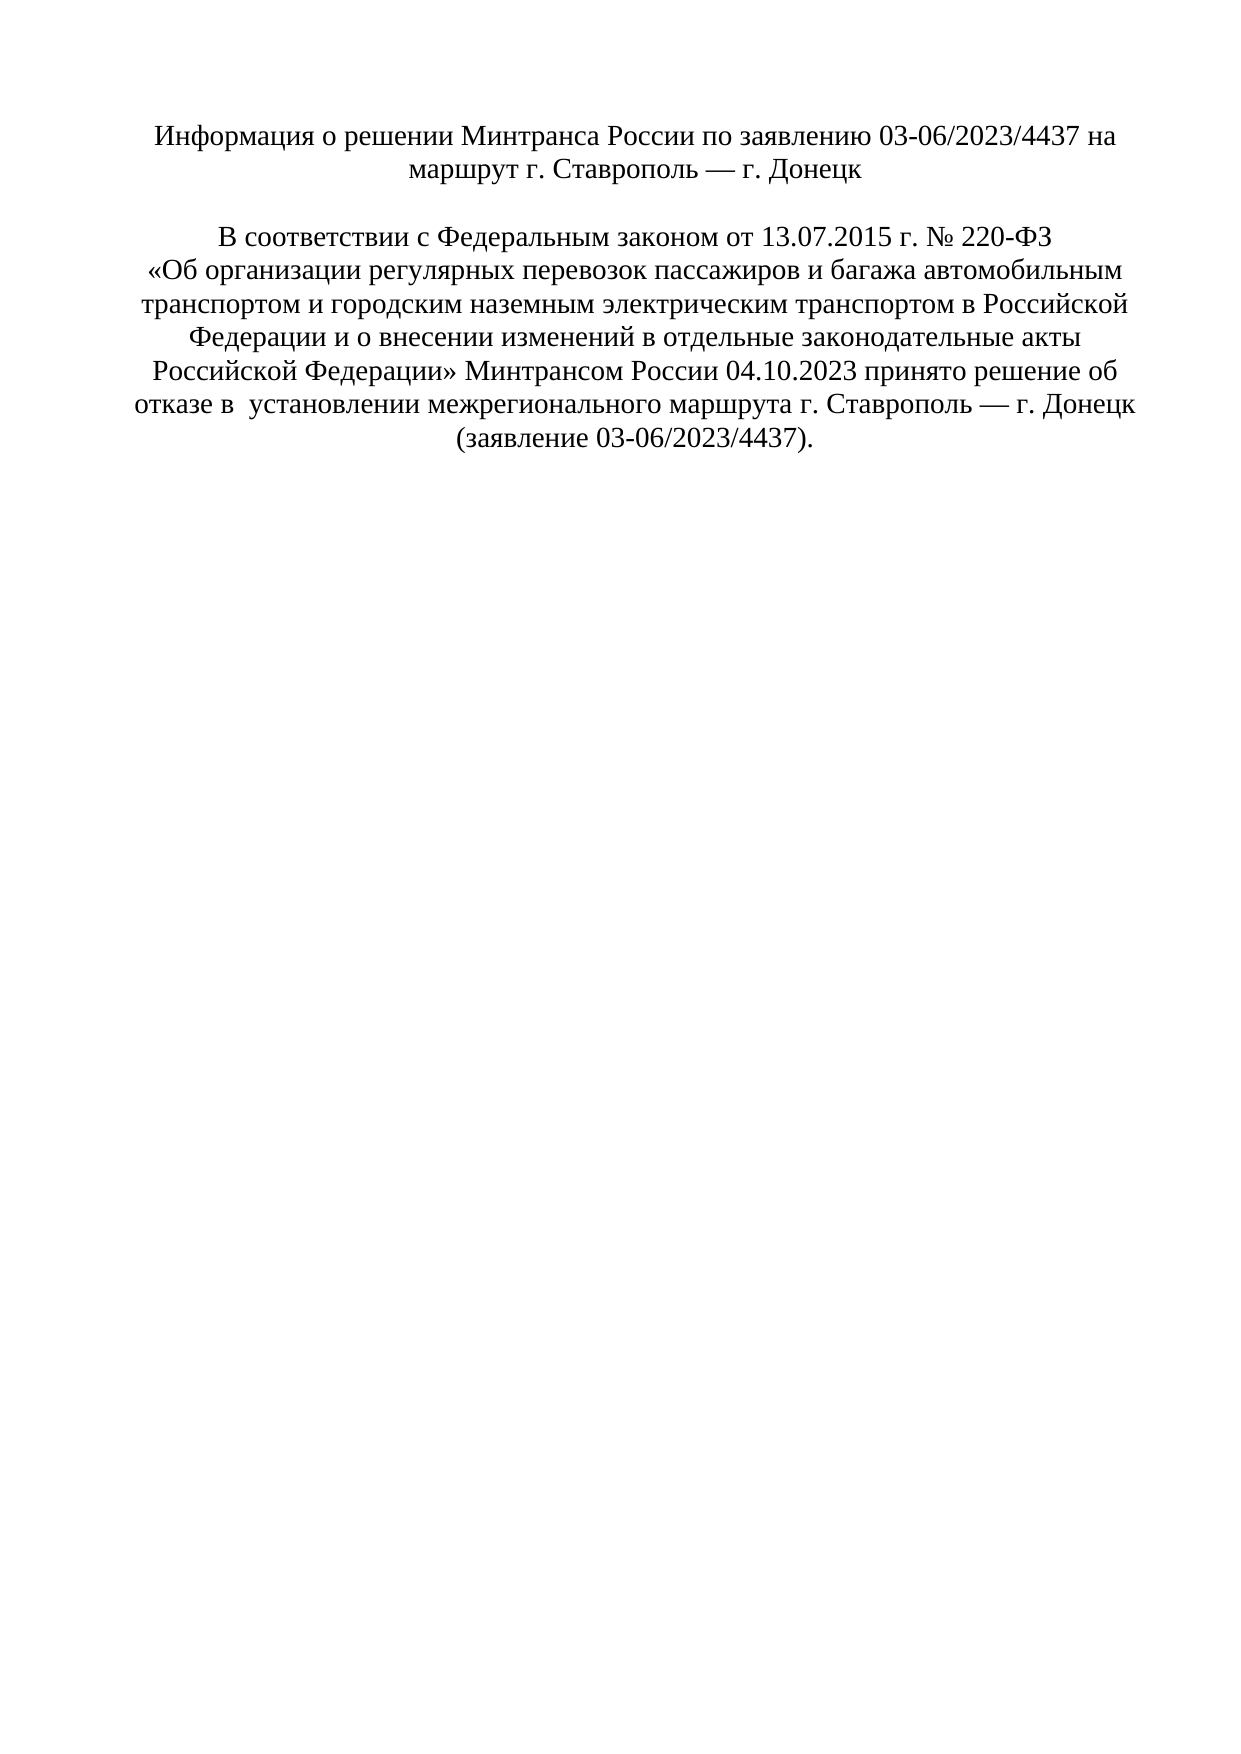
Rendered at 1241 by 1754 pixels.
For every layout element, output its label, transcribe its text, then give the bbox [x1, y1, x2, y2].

text Информация о решении Минтранса России по заявлению 03-06/2023/4437 на маршрут г. Ставрополь — г. Донецк [118, 118, 1152, 185]
text В соответствии с Федеральным законом от 13.07.2015 г. № 220-ФЗ «Об организации регулярных перевозок пассажиров и багажа автомобильным транспортом и городским наземным электрическим транспортом в Российской Федерации и о внесении изменений в отдельные законодательные акты Российской Федерации» Минтрансом России 04.10.2023 принято решение об отказе в установлении межрегионального маршрута г. Ставрополь — г. Донецк (заявление 03-06/2023/4437). [118, 219, 1152, 453]
